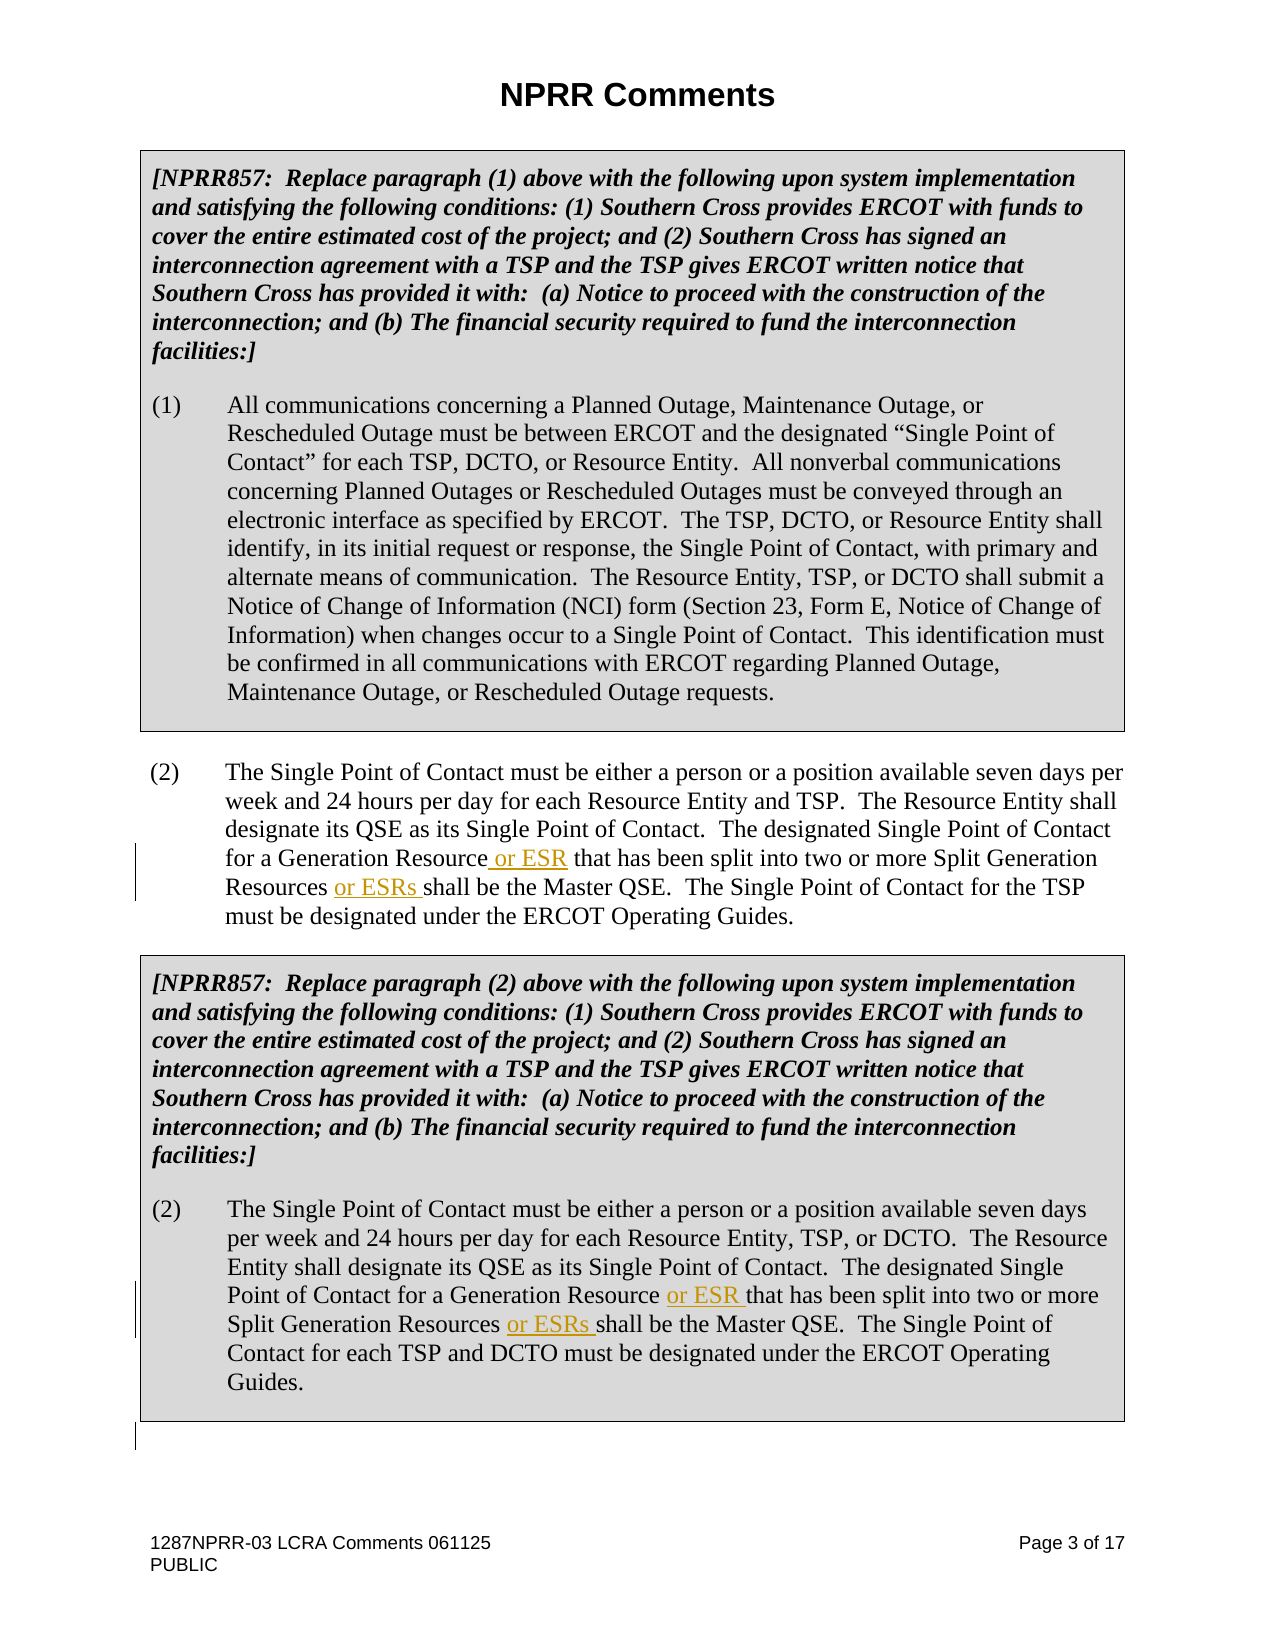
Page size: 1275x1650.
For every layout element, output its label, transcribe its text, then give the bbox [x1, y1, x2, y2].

table_header [NPRR857: Replace paragraph (2) above with the following upon system implementation and satisfying the following conditions: (1) Southern Cross provides ERCOT with funds to cover the entire estimated cost of the project; and (2) Southern Cross has signed an interconnection agreement with a TSP and the TSP gives ERCOT written notice that Southern Cross has provided it with: (a) Notice to proceed with the construction of the interconnection; and (b) The financial security required to fund the interconnection facilities:] (2) The Single Point of Contact must be either a person or a position available seven days per week and 24 hours per day for each Resource Entity, TSP, or DCTO. The Resource Entity shall designate its QSE as its Single Point of Contact. The designated Single Point of Contact for a Generation Resource that has been split into two or more Split Generation Resources shall be the Master QSE. The Single Point of Contact for each TSP and DCTO must be designated under the ERCOT Operating Guides. [141, 956, 1124, 1421]
table_header [NPRR857: Replace paragraph (1) above with the following upon system implementation and satisfying the following conditions: (1) Southern Cross provides ERCOT with funds to cover the entire estimated cost of the project; and (2) Southern Cross has signed an interconnection agreement with a TSP and the TSP gives ERCOT written notice that Southern Cross has provided it with: (a) Notice to proceed with the construction of the interconnection; and (b) The financial security required to fund the interconnection facilities:] (1) All communications concerning a Planned Outage, Maintenance Outage, or Rescheduled Outage must be between ERCOT and the designated “Single Point of Contact” for each TSP, DCTO, or Resource Entity. All nonverbal communications concerning Planned Outages or Rescheduled Outages must be conveyed through an electronic interface as specified by ERCOT. The TSP, DCTO, or Resource Entity shall identify, in its initial request or response, the Single Point of Contact, with primary and alternate means of communication. The Resource Entity, TSP, or DCTO shall submit a Notice of Change of Information (NCI) form (Section 23, Form E, Notice of Change of Information) when changes occur to a Single Point of Contact. This identification must be confirmed in all communications with ERCOT regarding Planned Outage, Maintenance Outage, or Rescheduled Outage requests. [141, 151, 1124, 731]
text (2) The Single Point of Contact must be either a person or a position available seven days per week and 24 hours per day for each Resource Entity and TSP. The Resource Entity shall designate its QSE as its Single Point of Contact. The designated Single Point of Contact for a Generation Resource that has been split into two or more Split Generation Resources shall be the Master QSE. The Single Point of Contact for the TSP must be designated under the ERCOT Operating Guides. [150, 757, 1125, 929]
